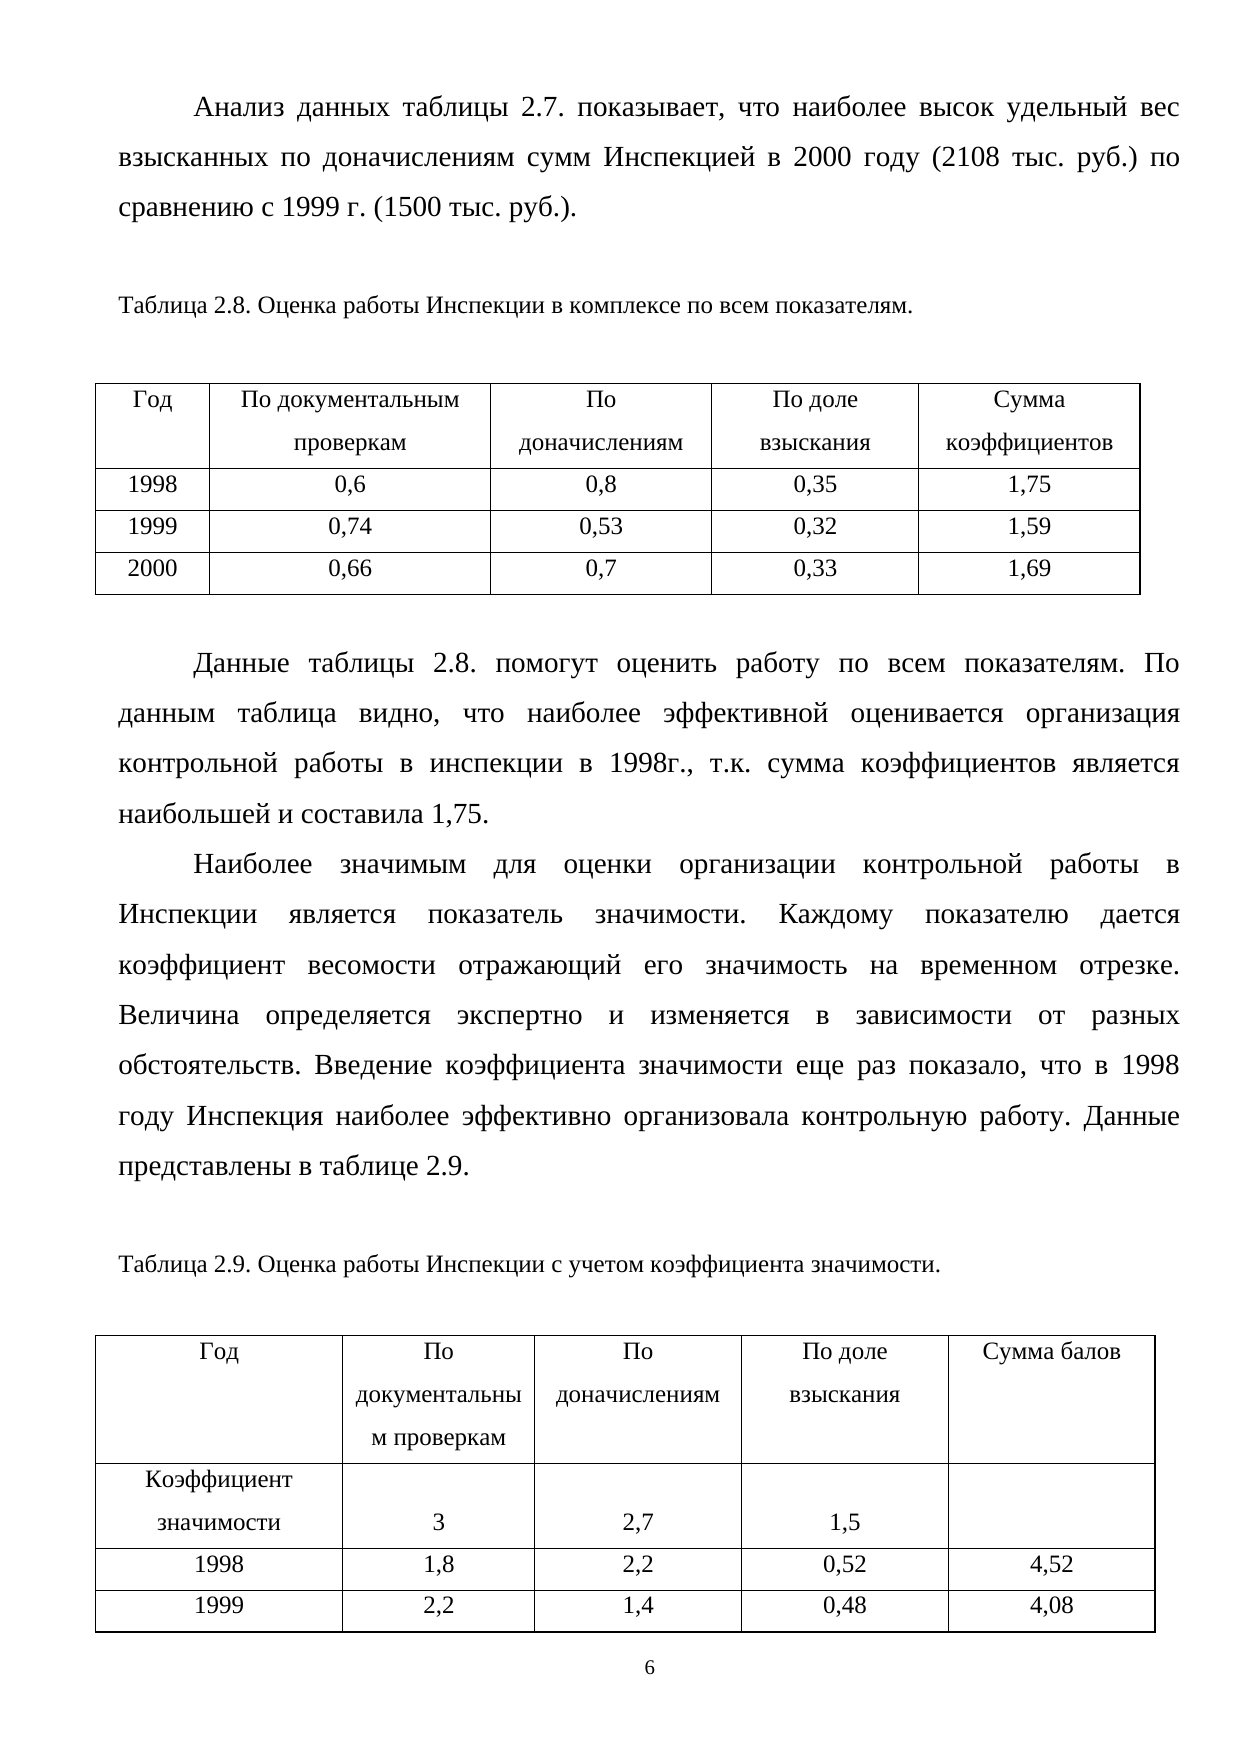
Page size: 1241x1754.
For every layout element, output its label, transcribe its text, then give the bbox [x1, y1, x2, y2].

table_cell [949, 1464, 1154, 1548]
table_cell 4,08 [949, 1591, 1154, 1631]
table_cell 0,74 [210, 511, 490, 552]
table_cell 1999 [96, 511, 209, 552]
table_header По доначислениям [535, 1336, 741, 1463]
text Таблица 2.8. Оценка работы Инспекции в комплексе по всем показателям. [118, 290, 1181, 319]
table_cell 1998 [96, 469, 209, 510]
table_cell 0,66 [210, 553, 490, 593]
table_cell 0,6 [210, 469, 490, 510]
text Таблица 2.9. Оценка работы Инспекции с учетом коэффициента значимости. [118, 1249, 1181, 1277]
table_cell 0,52 [742, 1549, 948, 1589]
table_cell 0,35 [712, 469, 918, 510]
table_cell 1,5 [742, 1464, 948, 1548]
table_cell 1998 [96, 1549, 342, 1589]
text Данные таблицы 2.8. помогут оценить работу по всем показателям. По данным таблица видно, что наиболее эффективной оценивается организация контрольной работы в инспекции в 1998г., т.к. сумма коэффициентов является наибольшей и составила 1,75. [118, 645, 1181, 829]
table_header По доле взыскания [742, 1336, 948, 1463]
table_cell 0,53 [491, 511, 711, 552]
table_header Сумма балов [949, 1336, 1154, 1463]
table_header По документальным проверкам [343, 1336, 534, 1463]
table_header По доначислениям [491, 384, 711, 468]
table_cell 1,4 [535, 1591, 741, 1631]
table_cell 0,32 [712, 511, 918, 552]
table_cell 0,33 [712, 553, 918, 593]
table_cell 1999 [96, 1591, 342, 1631]
table_cell 0,8 [491, 469, 711, 510]
table_cell 2,7 [535, 1464, 741, 1548]
table_cell 1,59 [919, 511, 1139, 552]
table_header По документальным проверкам [210, 384, 490, 468]
table_header По доле взыскания [712, 384, 918, 468]
table_cell 1,69 [919, 553, 1139, 593]
text Наиболее значимым для оценки организации контрольной работы в Инспекции является показатель значимости. Каждому показателю дается коэффициент весомости отражающий его значимость на временном отрезке. Величина определяется экспертно и изменяется в зависимости от разных обстоятельств. Введение коэффициента значимости еще раз показало, что в 1998 году Инспекция наиболее эффективно организовала контрольную работу. Данные представлены в таблице 2.9. [118, 846, 1181, 1182]
table_cell 3 [343, 1464, 534, 1548]
table_cell Коэффициент значимости [96, 1464, 342, 1548]
table_header Сумма коэффициентов [919, 384, 1139, 468]
table_cell 4,52 [949, 1549, 1154, 1589]
text Анализ данных таблицы 2.7. показывает, что наиболее высок удельный вес взысканных по доначислениям сумм Инспекцией в 2000 году (2108 тыс. руб.) по сравнению с 1999 г. (1500 тыс. руб.). [118, 89, 1181, 223]
table_header Год [96, 384, 209, 468]
table_cell 0,48 [742, 1591, 948, 1631]
table_cell 2,2 [343, 1591, 534, 1631]
table_cell 2000 [96, 553, 209, 593]
table_cell 1,75 [919, 469, 1139, 510]
table_cell 1,8 [343, 1549, 534, 1589]
table_cell 0,7 [491, 553, 711, 593]
table_cell 2,2 [535, 1549, 741, 1589]
table_header Год [96, 1336, 342, 1463]
